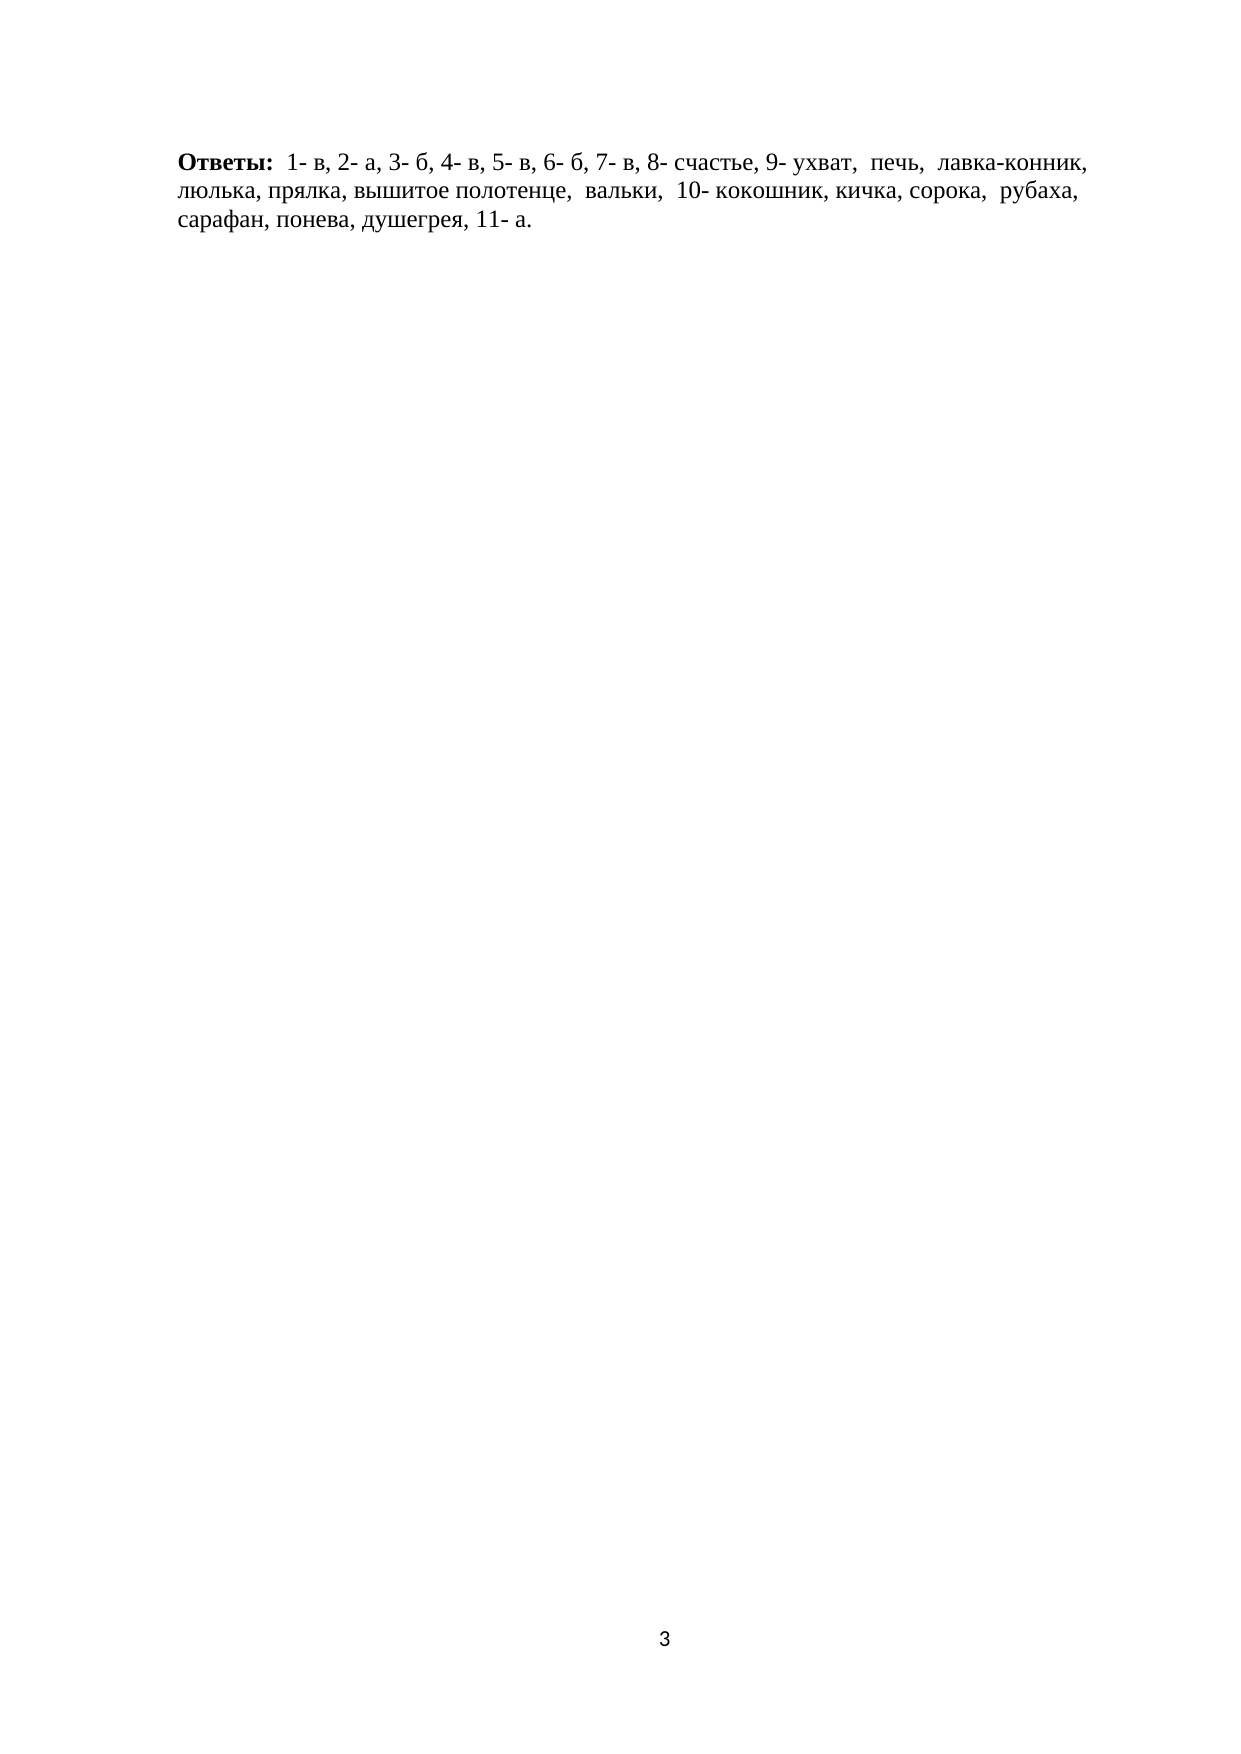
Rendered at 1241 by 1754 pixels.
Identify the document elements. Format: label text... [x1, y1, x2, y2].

text Ответы: 1- в, 2- а, 3- б, 4- в, 5- в, 6- б, 7- в, 8- счастье, 9- ухват, печь, лавка-конник, люлька, прялка, вышитое полотенце, вальки, 10- кокошник, кичка, сорока, рубаха, сарафан, понева, душегрея, 11- а. [177, 147, 1152, 233]
